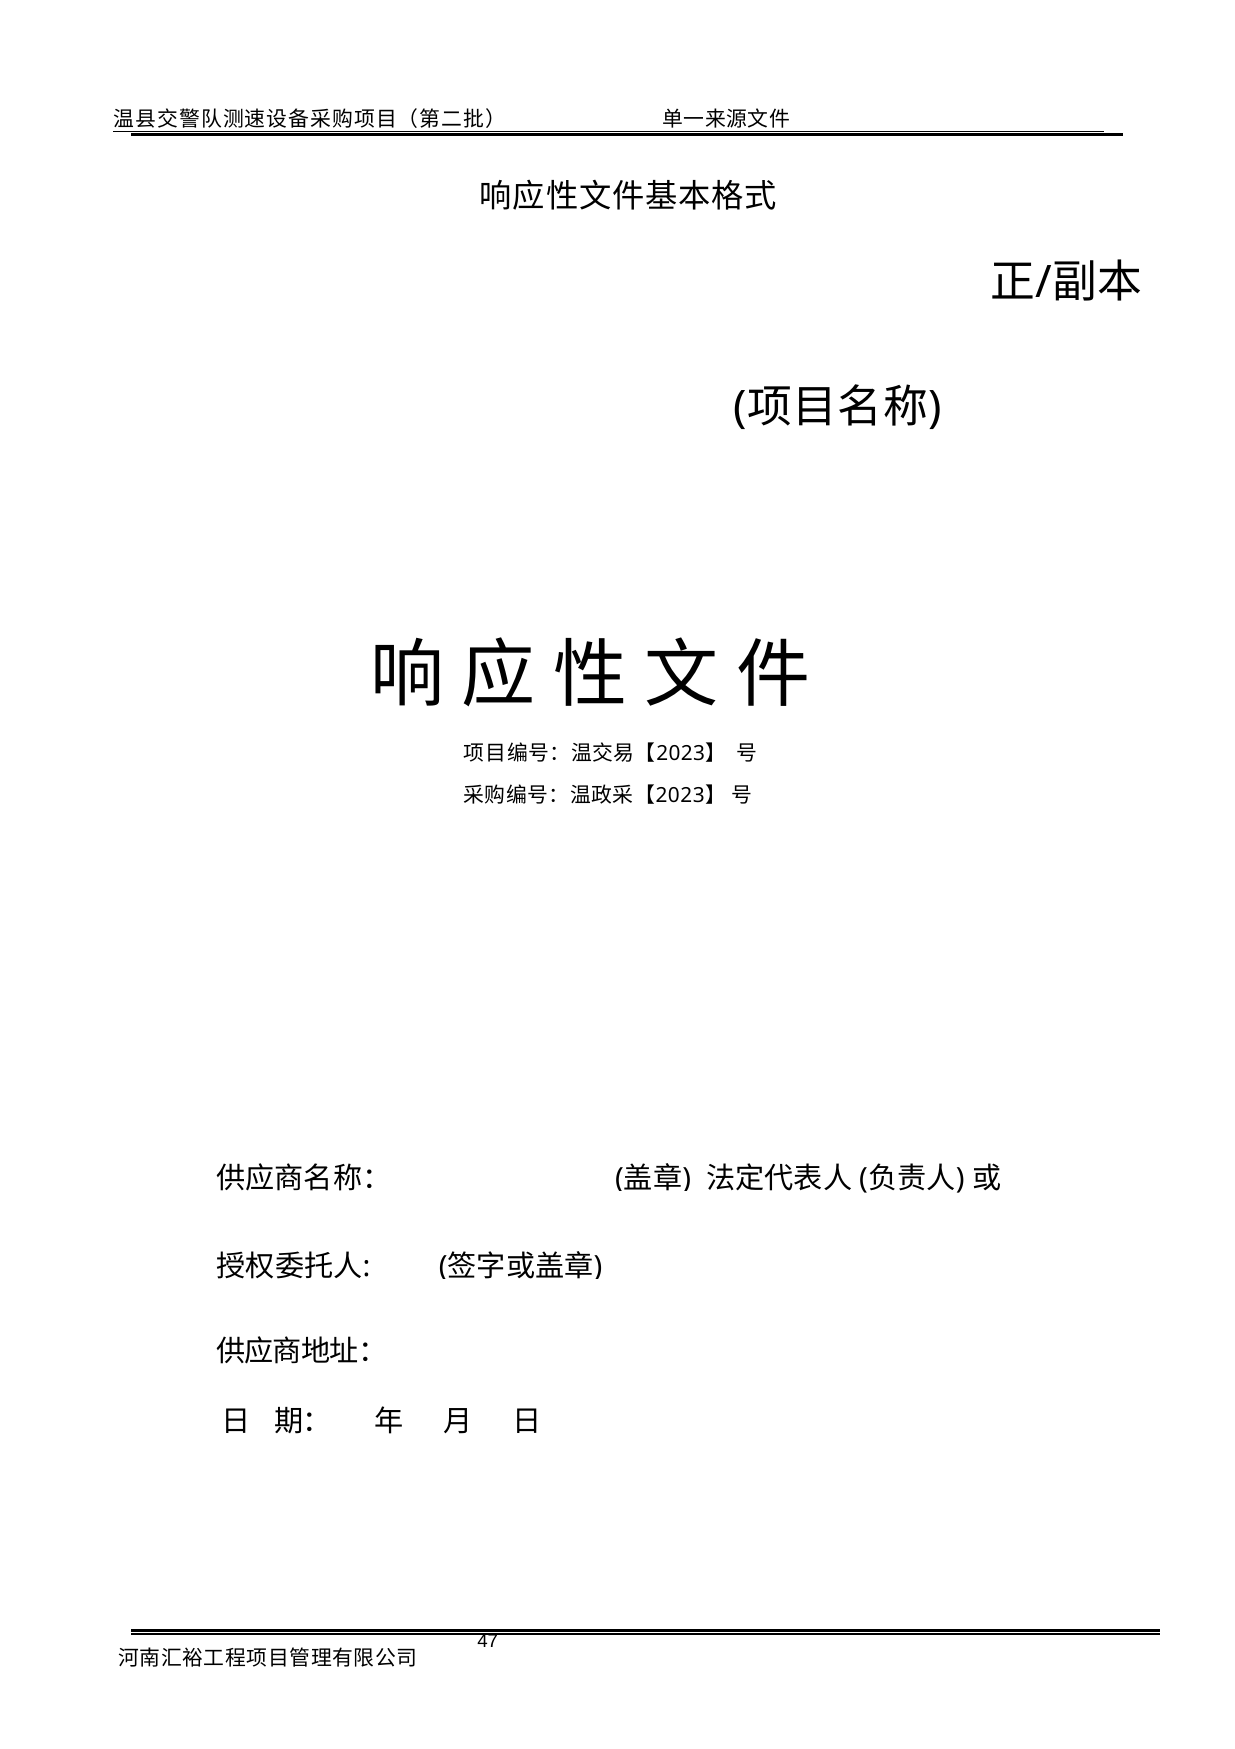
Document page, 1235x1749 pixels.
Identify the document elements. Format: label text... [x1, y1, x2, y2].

text (项目名称) [270, 374, 1142, 434]
text 响应性文件基本格式 [479, 173, 1142, 216]
text 正/副本 [112, 250, 1142, 309]
text 供应商名称： (盖章) 法定代表人 (负责人) 或授权委托人: (签字或盖章) [216, 1155, 1006, 1285]
text 采购编号：温政采【2023】 号 [463, 779, 1142, 808]
text 响 应 性 文 件 [370, 622, 1142, 721]
text 项目编号：温交易【2023】 号 [464, 737, 1142, 766]
text 供应商地址： 。 [216, 1331, 1142, 1369]
text 日 期： 年 月 日 [221, 1401, 1142, 1439]
